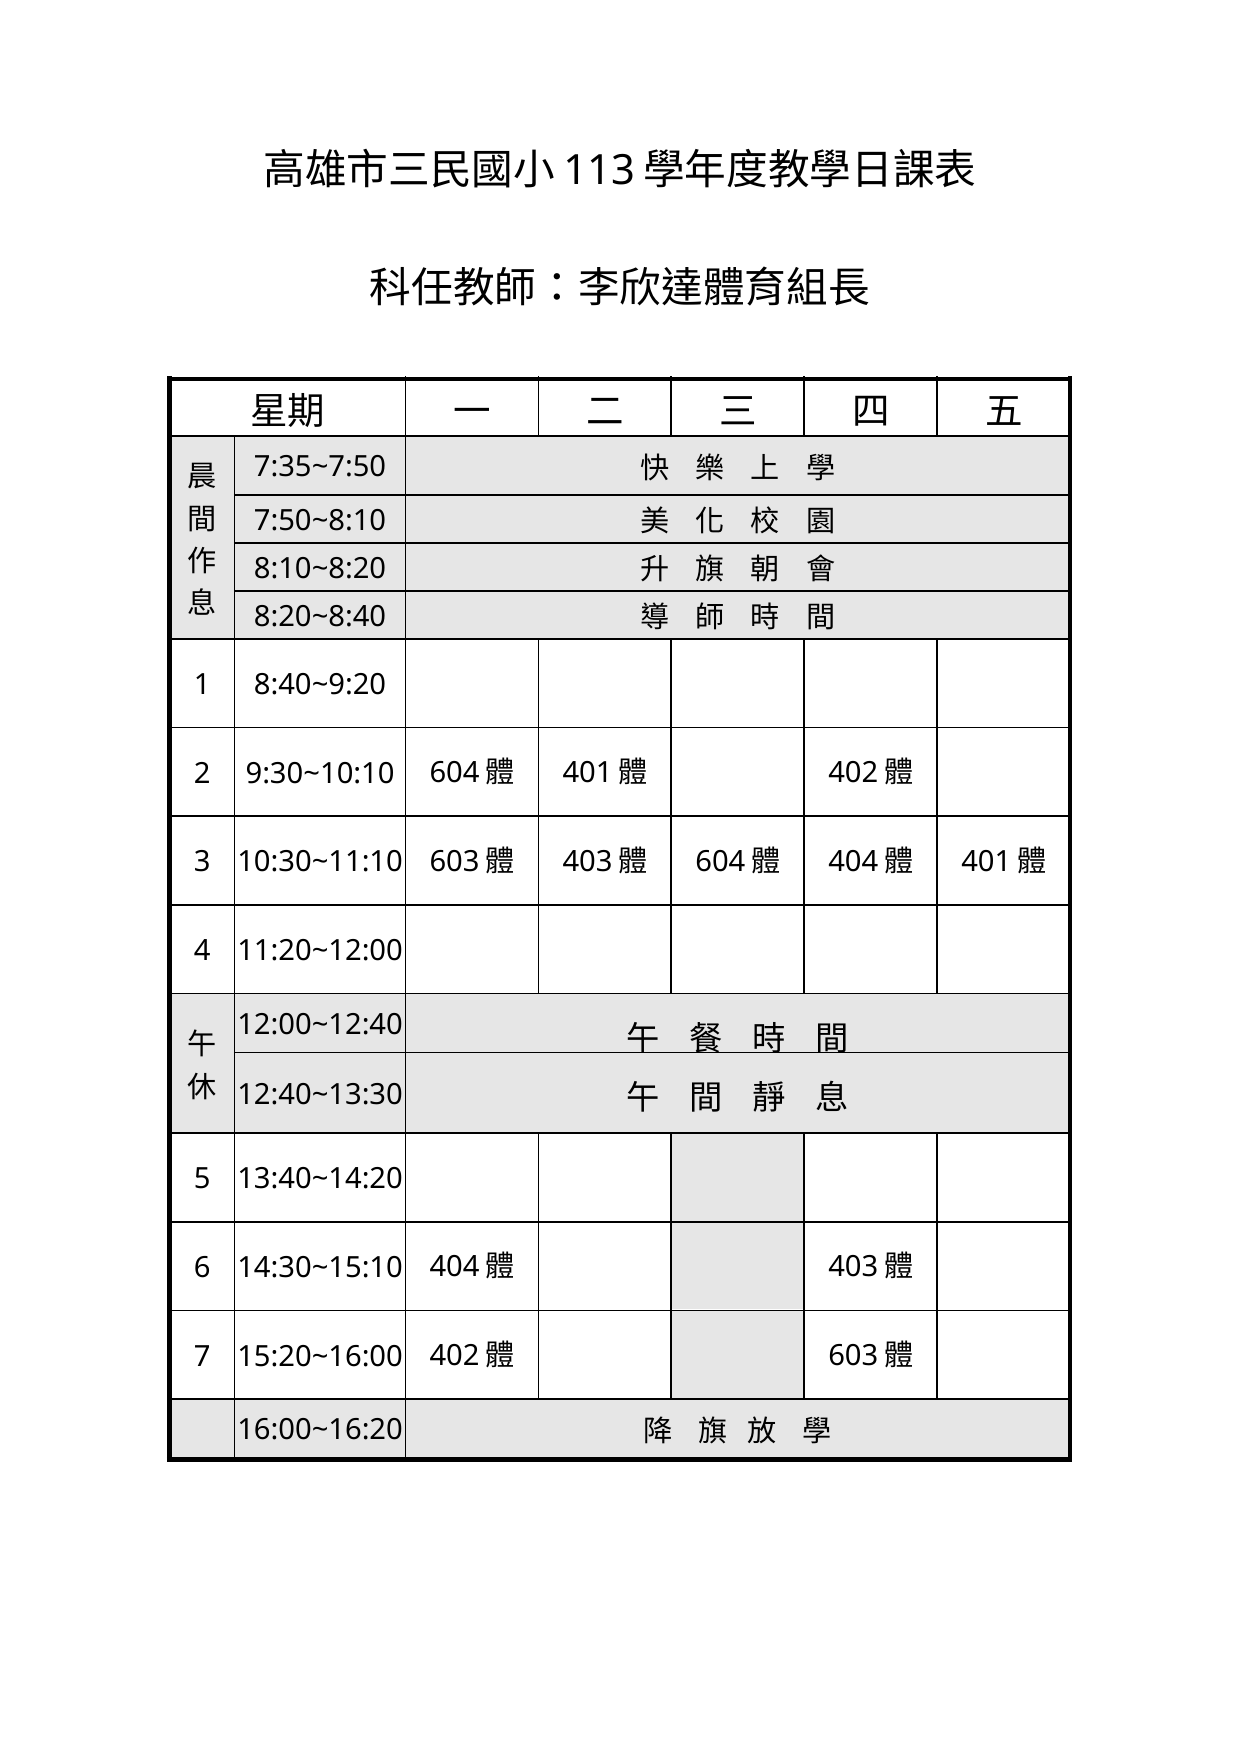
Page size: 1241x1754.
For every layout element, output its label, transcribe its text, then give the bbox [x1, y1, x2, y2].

table_cell 2 [172, 728, 234, 815]
table_cell 8:20~8:40 [235, 592, 405, 638]
table_cell 1 [172, 640, 234, 727]
table_cell 二 [539, 381, 670, 435]
table_cell [672, 1134, 803, 1221]
table_cell [938, 640, 1068, 727]
table_cell [938, 1223, 1068, 1309]
table_cell [672, 728, 803, 815]
table_cell [406, 1134, 538, 1221]
table_cell 10:30~11:10 [235, 817, 405, 904]
table_cell 美 化 校 園 [406, 496, 1068, 542]
table_cell 7:35~7:50 [235, 437, 405, 494]
table_cell 降 旗 放 學 [406, 1400, 1068, 1457]
table_cell [672, 1311, 803, 1398]
table_cell 快 樂 上 學 [406, 437, 1068, 494]
table_cell 12:40~13:30 [235, 1053, 405, 1132]
table_cell [539, 1311, 670, 1398]
table_cell 402體育 [406, 1311, 538, 1398]
table_cell 6 [172, 1223, 234, 1309]
table_cell [672, 640, 803, 727]
table_cell 升 旗 朝 會 [406, 544, 1068, 590]
table_cell [539, 1223, 670, 1309]
table_cell [805, 1134, 936, 1221]
table_cell [805, 906, 936, 993]
table_cell 404體育 [805, 817, 936, 904]
table_cell 午休 [172, 994, 234, 1132]
table_cell 9:30~10:10 [235, 728, 405, 815]
table_cell 603體育 [406, 817, 538, 904]
table_cell 7:50~8:10 [235, 496, 405, 542]
table_cell 401體育 [938, 817, 1068, 904]
table_cell 四 [805, 381, 936, 435]
table_cell 401體育 [539, 728, 670, 815]
table_cell 導 師 時 間 [406, 592, 1068, 638]
table_cell 403體育 [539, 817, 670, 904]
table_cell [406, 906, 538, 993]
table_cell 402體育 [805, 728, 936, 815]
table_cell [539, 640, 670, 727]
table_cell [539, 906, 670, 993]
table_cell 16:00~16:20 [235, 1400, 405, 1457]
table_cell 12:00~12:40 [235, 994, 405, 1052]
table_cell 603體育 [805, 1311, 936, 1398]
table_cell 午 餐 時 間 [406, 994, 1068, 1052]
table_cell 14:30~15:10 [235, 1223, 405, 1309]
table_cell 晨間作息 [172, 437, 234, 638]
table_cell [938, 906, 1068, 993]
table_cell 8:40~9:20 [235, 640, 405, 727]
table_cell [938, 1311, 1068, 1398]
table_header 高雄市三民國小113學年度教學日課表 科任教師：李欣達體育組長 [169, 136, 1070, 376]
table_cell 404體育 [406, 1223, 538, 1309]
table_cell 7 [172, 1311, 234, 1398]
table_cell 五 [938, 381, 1068, 435]
table_cell 3 [172, 817, 234, 904]
table_cell [672, 906, 803, 993]
table_cell [805, 640, 936, 727]
table_cell 604體育 [406, 728, 538, 815]
table_cell 403體育 [805, 1223, 936, 1309]
table_cell 一 [406, 381, 538, 435]
table_cell 5 [172, 1134, 234, 1221]
table_cell 11:20~12:00 [235, 906, 405, 993]
table_cell [672, 1223, 803, 1309]
table_cell 604體育 [672, 817, 803, 904]
table_cell 4 [172, 906, 234, 993]
table_cell 15:20~16:00 [235, 1311, 405, 1398]
table_cell 8:10~8:20 [235, 544, 405, 590]
table_cell [172, 1400, 234, 1457]
table_cell [539, 1134, 670, 1221]
table_cell 星期 [172, 381, 405, 435]
table_cell 13:40~14:20 [235, 1134, 405, 1221]
table_cell 三 [672, 381, 803, 435]
table_cell 午 間 靜 息 [406, 1053, 1068, 1132]
table_cell [938, 1134, 1068, 1221]
table_cell [406, 640, 538, 727]
table_cell [938, 728, 1068, 815]
